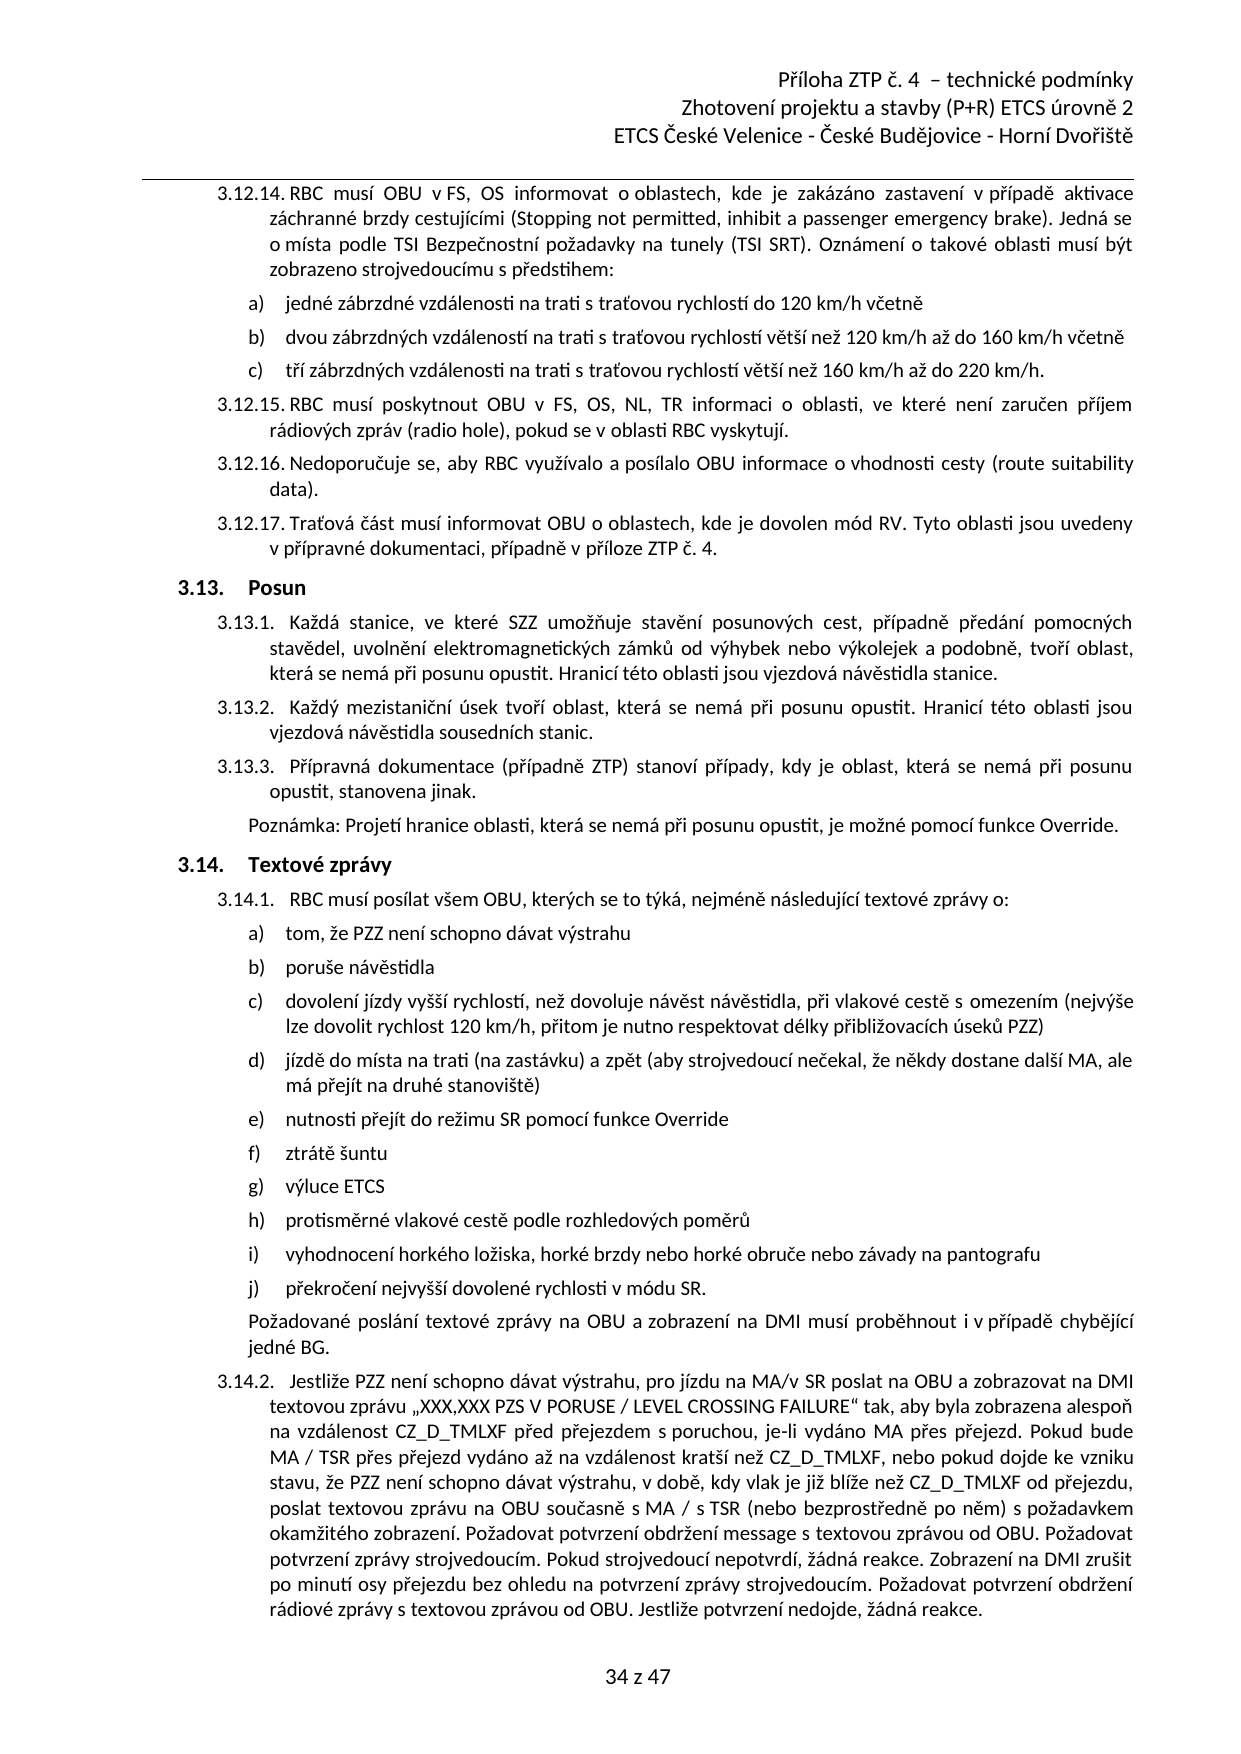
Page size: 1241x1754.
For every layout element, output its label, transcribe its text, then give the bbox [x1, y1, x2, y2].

list jedné zábrzdné vzdálenosti na trati s traťovou rychlostí do 120 km/h včetně [248, 290, 1134, 316]
text Každý mezistaniční úsek tvoří oblast, která se nemá při posunu opustit. Hranicí této oblasti jsou vjezdová návěstidla sousedních stanic. [217, 694, 1134, 745]
text RBC musí OBU v FS, OS informovat o oblastech, kde je zakázáno zastavení v případě aktivace záchranné brzdy cestujícími (Stopping not permitted, inhibit a passenger emergency brake). Jedná se o místa podle TSI Bezpečnostní požadavky na tunely (TSI SRT). Oznámení o takové oblasti musí být zobrazeno strojvedoucímu s předstihem: [217, 180, 1134, 282]
text Jestliže PZZ není schopno dávat výstrahu, pro jízdu na MA/v SR poslat na OBU a zobrazovat na DMI textovou zprávu „XXX,XXX PZS V PORUSE / LEVEL CROSSING FAILURE“ tak, aby byla zobrazena alespoň na vzdálenost CZ_D_TMLXF před přejezdem s poruchou, je-li vydáno MA přes přejezd. Pokud bude MA / TSR přes přejezd vydáno až na vzdálenost kratší než CZ_D_TMLXF, nebo pokud dojde ke vzniku stavu, že PZZ není schopno dávat výstrahu, v době, kdy vlak je již blíže než CZ_D_TMLXF od přejezdu, poslat textovou zprávu na OBU současně s MA / s TSR (nebo bezprostředně po něm) s požadavkem okamžitého zobrazení. Požadovat potvrzení obdržení message s textovou zprávou od OBU. Požadovat potvrzení zprávy strojvedoucím. Pokud strojvedoucí nepotvrdí, žádná reakce. Zobrazení na DMI zrušit po minutí osy přejezdu bez ohledu na potvrzení zprávy strojvedoucím. Požadovat potvrzení obdržení rádiové zprávy s textovou zprávou od OBU. Jestliže potvrzení nedojde, žádná reakce. [217, 1368, 1134, 1622]
text Přípravná dokumentace (případně ZTP) stanoví případy, kdy je oblast, která se nemá při posunu opustit, stanovena jinak. [217, 753, 1134, 804]
text Nedoporučuje se, aby RBC využívalo a posílalo OBU informace o vhodnosti cesty (route suitability data). [217, 451, 1134, 501]
text tří zábrzdných vzdálenosti na trati s traťovou rychlostí větší než 160 km/h až do 220 km/h. [248, 358, 1134, 383]
text Posun [177, 573, 1134, 601]
text RBC musí poskytnout OBU v FS, OS, NL, TR informaci o oblasti, ve které není zaručen příjem rádiových zpráv (radio hole), pokud se v oblasti RBC vyskytují. [217, 391, 1134, 442]
text Požadované poslání textové zprávy na OBU a zobrazení na DMI musí proběhnout i v případě chybějící jedné BG. [248, 1309, 1134, 1359]
text Textové zprávy [177, 850, 1134, 878]
list tom, že PZZ není schopno dávat výstrahu [248, 920, 1134, 946]
text výluce ETCS [248, 1174, 1134, 1199]
text ztrátě šuntu [248, 1140, 1134, 1165]
text nutnosti přejít do režimu SR pomocí funkce Override [248, 1106, 1134, 1132]
text dovolení jízdy vyšší rychlostí, než dovoluje návěst návěstidla, při vlakové cestě s omezením (nejvýše lze dovolit rychlost 120 km/h, přitom je nutno respektovat délky přibližovacích úseků PZZ) [248, 988, 1134, 1039]
text vyhodnocení horkého ložiska, horké brzdy nebo horké obruče nebo závady na pantografu [248, 1241, 1134, 1267]
text dvou zábrzdných vzdáleností na trati s traťovou rychlostí větší než 120 km/h až do 160 km/h včetně [248, 324, 1134, 349]
text Poznámka: Projetí hranice oblasti, která se nemá při posunu opustit, je možné pomocí funkce Override. [248, 812, 1134, 838]
text jízdě do místa na trati (na zastávku) a zpět (aby strojvedoucí nečekal, že někdy dostane další MA, ale má přejít na druhé stanoviště) [248, 1047, 1134, 1098]
text Každá stanice, ve které SZZ umožňuje stavění posunových cest, případně předání pomocných stavědel, uvolnění elektromagnetických zámků od výhybek nebo výkolejek a podobně, tvoří oblast, která se nemá při posunu opustit. Hranicí této oblasti jsou vjezdová návěstidla stanice. [217, 609, 1134, 686]
text protisměrné vlakové cestě podle rozhledových poměrů [248, 1207, 1134, 1233]
text Traťová část musí informovat OBU o oblastech, kde je dovolen mód RV. Tyto oblasti jsou uvedeny v přípravné dokumentaci, případně v příloze ZTP č. 4. [217, 510, 1134, 561]
text RBC musí posílat všem OBU, kterých se to týká, nejméně následující textové zprávy o: [217, 887, 1134, 912]
text poruše návěstidla [248, 954, 1134, 979]
text překročení nejvyšší dovolené rychlosti v módu SR. [248, 1275, 1134, 1300]
